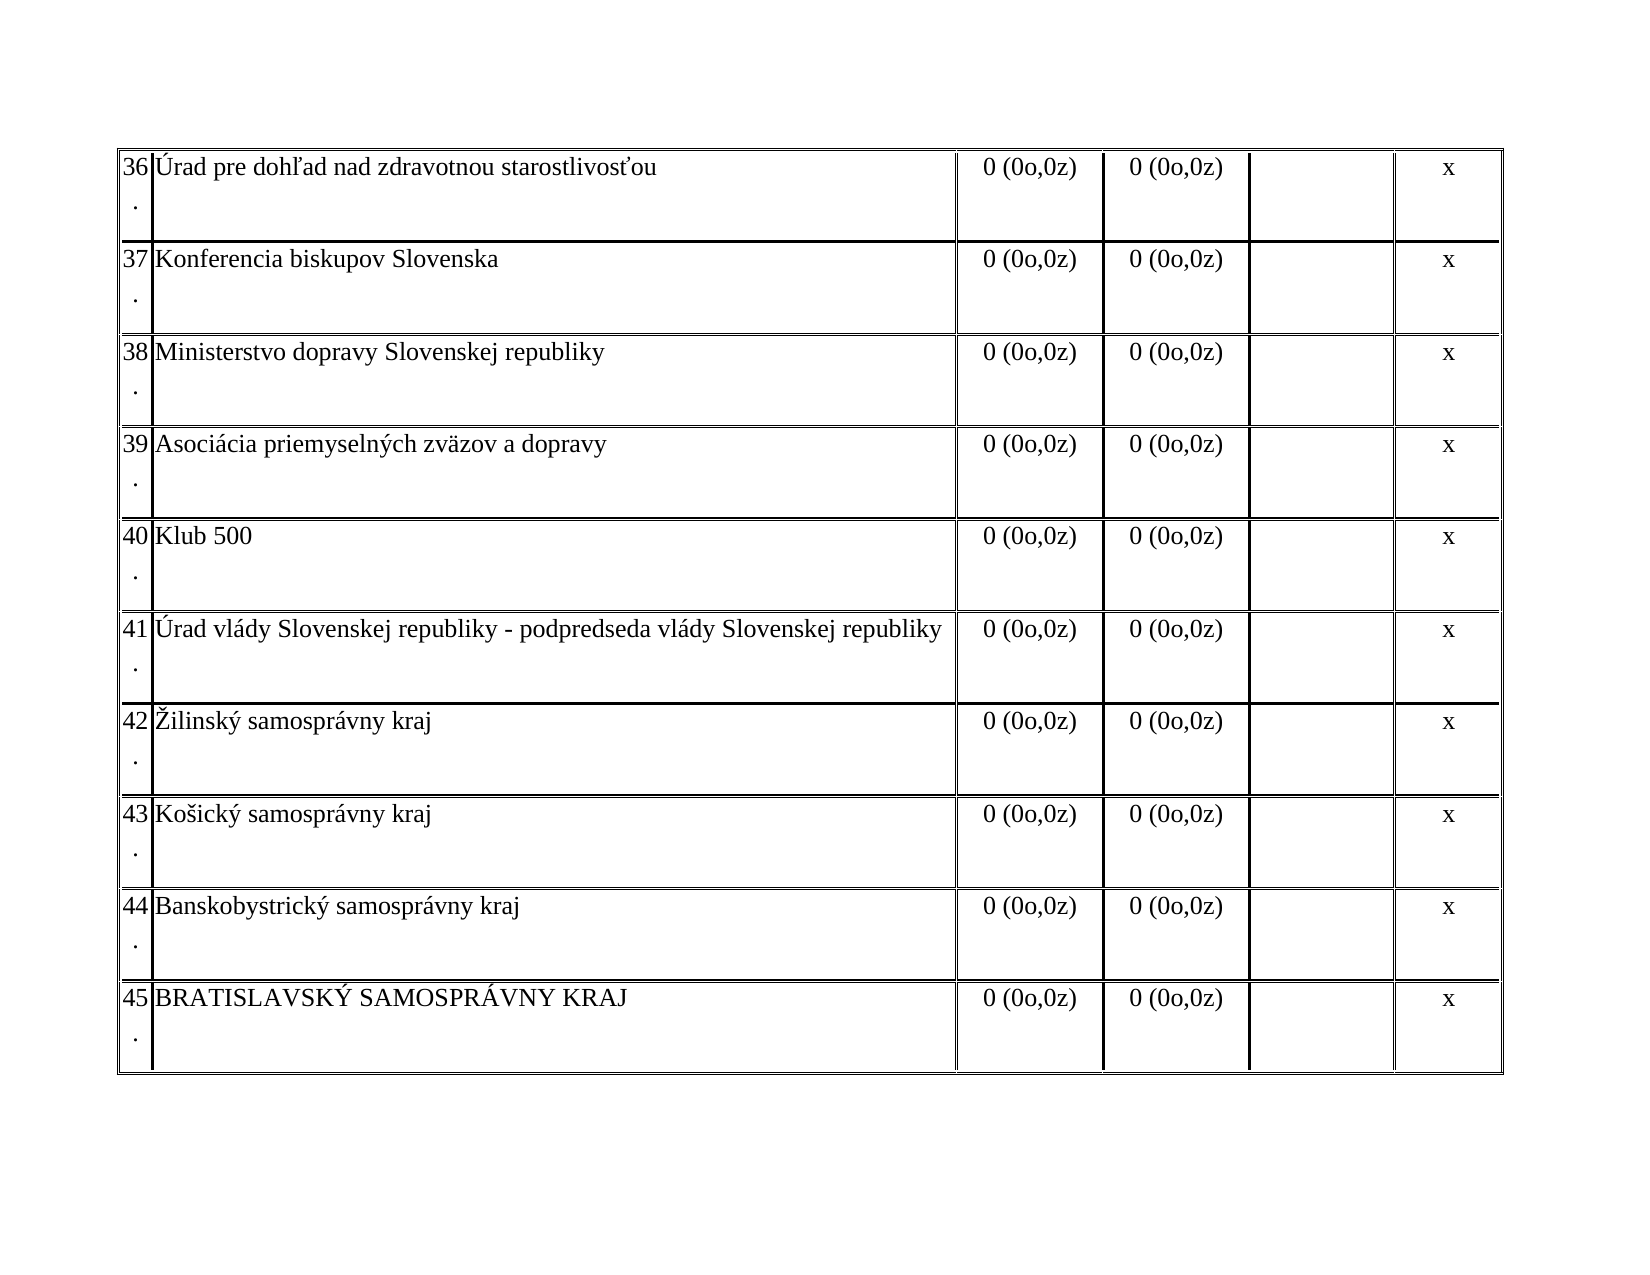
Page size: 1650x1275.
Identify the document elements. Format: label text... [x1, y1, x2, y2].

table_cell 41. [120, 610, 151, 702]
table_cell x [1396, 517, 1501, 609]
table_cell Úrad vlády Slovenskej republiky - podpredseda vlády Slovenskej republiky [154, 613, 955, 702]
table_cell 40. [120, 517, 151, 609]
table_cell x [1396, 702, 1501, 794]
table_cell 0 (0o,0z) [958, 613, 1102, 702]
table_cell 0 (0o,0z) [1105, 336, 1248, 425]
table_cell Košický samosprávny kraj [154, 798, 955, 887]
table_cell 37. [120, 240, 151, 332]
table_cell Ministerstvo dopravy Slovenskej republiky [154, 336, 955, 425]
table_cell 0 (0o,0z) [958, 705, 1102, 794]
table_cell x [1396, 240, 1501, 332]
table_cell 39. [118, 425, 152, 517]
table_cell x [1395, 425, 1502, 517]
table_cell Klub 500 [154, 521, 955, 609]
table_cell 0 (0o,0z) [1105, 798, 1248, 887]
table_cell 0 (0o,0z) [1105, 521, 1248, 609]
table_cell 0 (0o,0z) [1105, 243, 1248, 332]
table_cell 0 (0o,0z) [957, 149, 1103, 240]
table_cell BRATISLAVSKÝ SAMOSPRÁVNY KRAJ [152, 983, 957, 1072]
table_cell Žilinský samosprávny kraj [154, 705, 955, 794]
table_cell 0 (0o,0z) [958, 521, 1102, 609]
table_cell 0 (0o,0z) [958, 890, 1102, 979]
table_cell 0 (0o,0z) [1105, 613, 1248, 702]
table_cell x [1396, 794, 1501, 887]
table_cell [1249, 151, 1394, 240]
table_cell x [1395, 979, 1501, 1072]
table_cell 44. [118, 887, 152, 979]
table_cell 0 (0o,0z) [1105, 890, 1248, 979]
table_cell 0 (0o,0z) [1105, 428, 1248, 517]
table_cell 0 (0o,0z) [958, 336, 1102, 425]
table_cell 0 (0o,0z) [958, 243, 1102, 332]
table_cell 0 (0o,0z) [1103, 151, 1249, 240]
table_cell x [1395, 887, 1502, 979]
table_cell [1251, 336, 1393, 425]
table_cell 45. [120, 979, 152, 1072]
table_cell [1251, 705, 1393, 794]
table_cell [1251, 243, 1393, 332]
table_cell 0 (0o,0z) [957, 983, 1103, 1072]
table_cell x [1396, 332, 1501, 425]
table_cell 0 (0o,0z) [958, 798, 1102, 887]
table_cell 0 (0o,0z) [1105, 705, 1248, 794]
table_cell [1251, 613, 1393, 702]
table_cell Asociácia priemyselných zväzov a dopravy [154, 428, 955, 517]
table_cell [1249, 983, 1394, 1072]
table_cell [1251, 890, 1393, 979]
table_cell Úrad pre dohľad nad zdravotnou starostlivosťou [152, 151, 957, 240]
table_cell 0 (0o,0z) [958, 428, 1102, 517]
table_cell 43. [120, 794, 151, 887]
table_cell Banskobystrický samosprávny kraj [154, 890, 955, 979]
table_cell 38. [120, 332, 151, 425]
table_cell 36. [120, 151, 152, 240]
table_cell 0 (0o,0z) [1103, 983, 1249, 1072]
table_cell x [1395, 151, 1501, 240]
table_cell [1251, 798, 1393, 887]
table_cell 42. [120, 702, 151, 794]
table_cell [1251, 428, 1393, 517]
table_cell Konferencia biskupov Slovenska [154, 243, 955, 332]
table_cell x [1396, 610, 1501, 702]
table_cell [1251, 521, 1393, 609]
